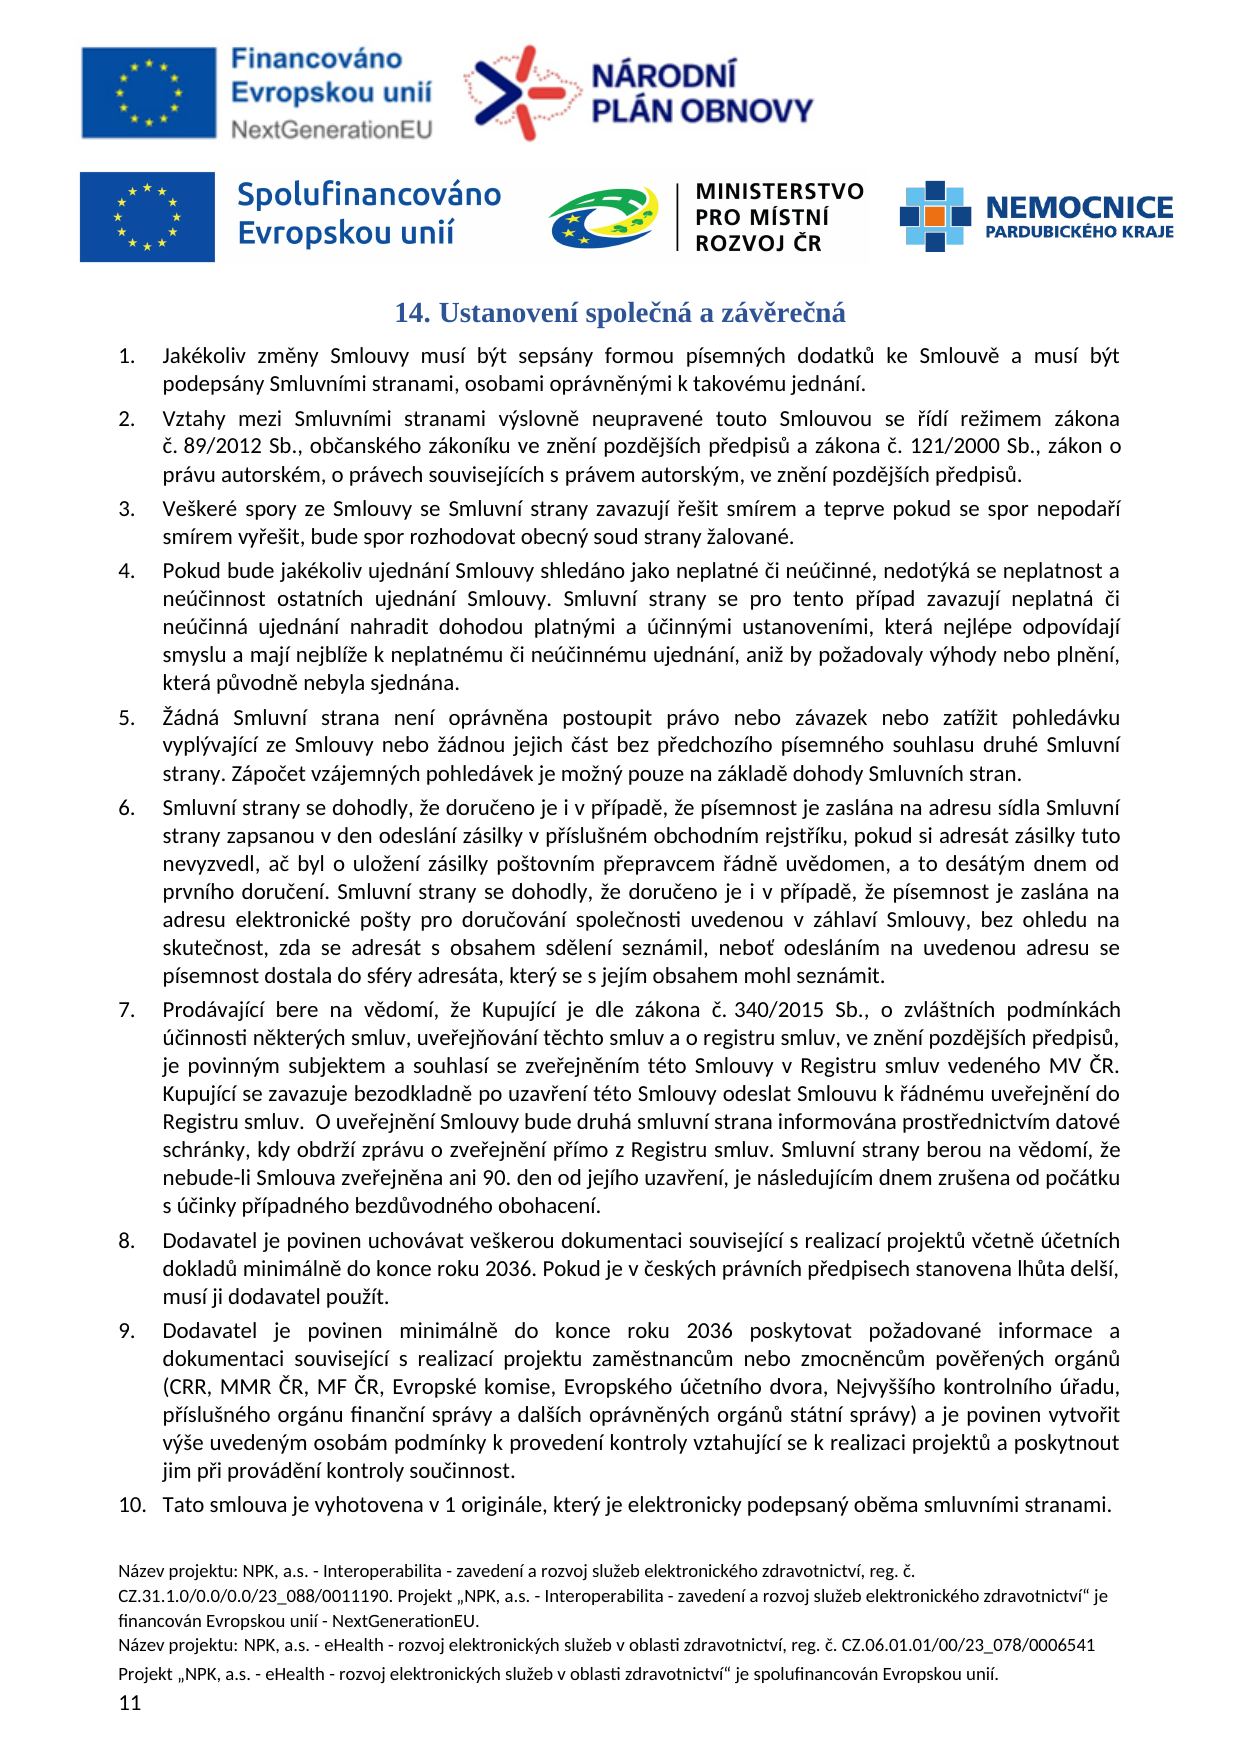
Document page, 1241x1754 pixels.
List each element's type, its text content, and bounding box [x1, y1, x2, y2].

picture [72, 15, 835, 167]
picture [898, 179, 1174, 253]
list Pokud bude jakékoliv ujednání Smlouvy shledáno jako neplatné či neúčinné, nedotýká se neplatnost a neúčinnost ostatních ujednání Smlouvy. Smluvní strany se pro tento případ zavazují neplatná či neúčinná ujednání nahradit dohodou platnými a účinnými ustanoveními, která nejlépe odpovídají smyslu a mají nejblíže k neplatnému či neúčinnému ujednání, aniž by požadovaly výhody nebo plnění, která původně nebyla sjednána. [118, 556, 1122, 696]
list Žádná Smluvní strana není oprávněna postoupit právo nebo závazek nebo zatížit pohledávku vyplývající ze Smlouvy nebo žádnou jejich část bez předchozího písemného souhlasu druhé Smluvní strany. Zápočet vzájemných pohledávek je možný pouze na základě dohody Smluvních stran. [118, 703, 1122, 787]
list Smluvní strany se dohodly, že doručeno je i v případě, že písemnost je zaslána na adresu sídla Smluvní strany zapsanou v den odeslání zásilky v příslušném obchodním rejstříku, pokud si adresát zásilky tuto nevyzvedl, ač byl o uložení zásilky poštovním přepravcem řádně uvědomen, a to desátým dnem od prvního doručení. Smluvní strany se dohodly, že doručeno je i v případě, že písemnost je zaslána na adresu elektronické pošty pro doručování společnosti uvedenou v záhlaví Smlouvy, bez ohledu na skutečnost, zda se adresát s obsahem sdělení seznámil, neboť odesláním na uvedenou adresu se písemnost dostala do sféry adresáta, který se s jejím obsahem mohl seznámit. [118, 793, 1122, 989]
list Tato smlouva je vyhotovena v 1 originále, který je elektronicky podepsaný oběma smluvními stranami. [118, 1490, 1122, 1518]
list Dodavatel je povinen uchovávat veškerou dokumentaci související s realizací projektů včetně účetních dokladů minimálně do konce roku 2036. Pokud je v českých právních předpisech stanovena lhůta delší, musí ji dodavatel použít. [118, 1226, 1122, 1310]
subtitle Ustanovení společná a závěrečná [118, 295, 1122, 329]
list Prodávající bere na vědomí, že Kupující je dle zákona č. 340/2015 Sb., o zvláštních podmínkách účinnosti některých smluv, uveřejňování těchto smluv a o registru smluv, ve znění pozdějších předpisů, je povinným subjektem a souhlasí se zveřejněním této Smlouvy v Registru smluv vedeného MV ČR. Kupující se zavazuje bezodkladně po uzavření této Smlouvy odeslat Smlouvu k řádnému uveřejnění do Registru smluv. O uveřejnění Smlouvy bude druhá smluvní strana informována prostřednictvím datové schránky, kdy obdrží zprávu o zveřejnění přímo z Registru smluv. Smluvní strany berou na vědomí, že nebude-li Smlouva zveřejněna ani 90. den od jejího uzavření, je následujícím dnem zrušena od počátku s účinky případného bezdůvodného obohacení. [118, 995, 1122, 1219]
list Jakékoliv změny Smlouvy musí být sepsány formou písemných dodatků ke Smlouvě a musí být podepsány Smluvními stranami, osobami oprávněnými k takovému jednání. [118, 341, 1122, 397]
list Dodavatel je povinen minimálně do konce roku 2036 poskytovat požadované informace a dokumentaci související s realizací projektu zaměstnancům nebo zmocněncům pověřených orgánů (CRR, MMR ČR, MF ČR, Evropské komise, Evropského účetního dvora, Nejvyššího kontrolního úřadu, příslušného orgánu finanční správy a dalších oprávněných orgánů státní správy) a je povinen vytvořit výše uvedeným osobám podmínky k provedení kontroly vztahující se k realizaci projektů a poskytnout jim při provádění kontroly součinnost. [118, 1316, 1122, 1484]
picture [77, 169, 870, 265]
list Vztahy mezi Smluvními stranami výslovně neupravené touto Smlouvou se řídí režimem zákona č. 89/2012 Sb., občanského zákoníku ve znění pozdějších předpisů a zákona č. 121/2000 Sb., zákon o právu autorském, o právech souvisejících s právem autorským, ve znění pozdějších předpisů. [118, 404, 1122, 488]
list Veškeré spory ze Smlouvy se Smluvní strany zavazují řešit smírem a teprve pokud se spor nepodaří smírem vyřešit, bude spor rozhodovat obecný soud strany žalované. [118, 494, 1122, 550]
